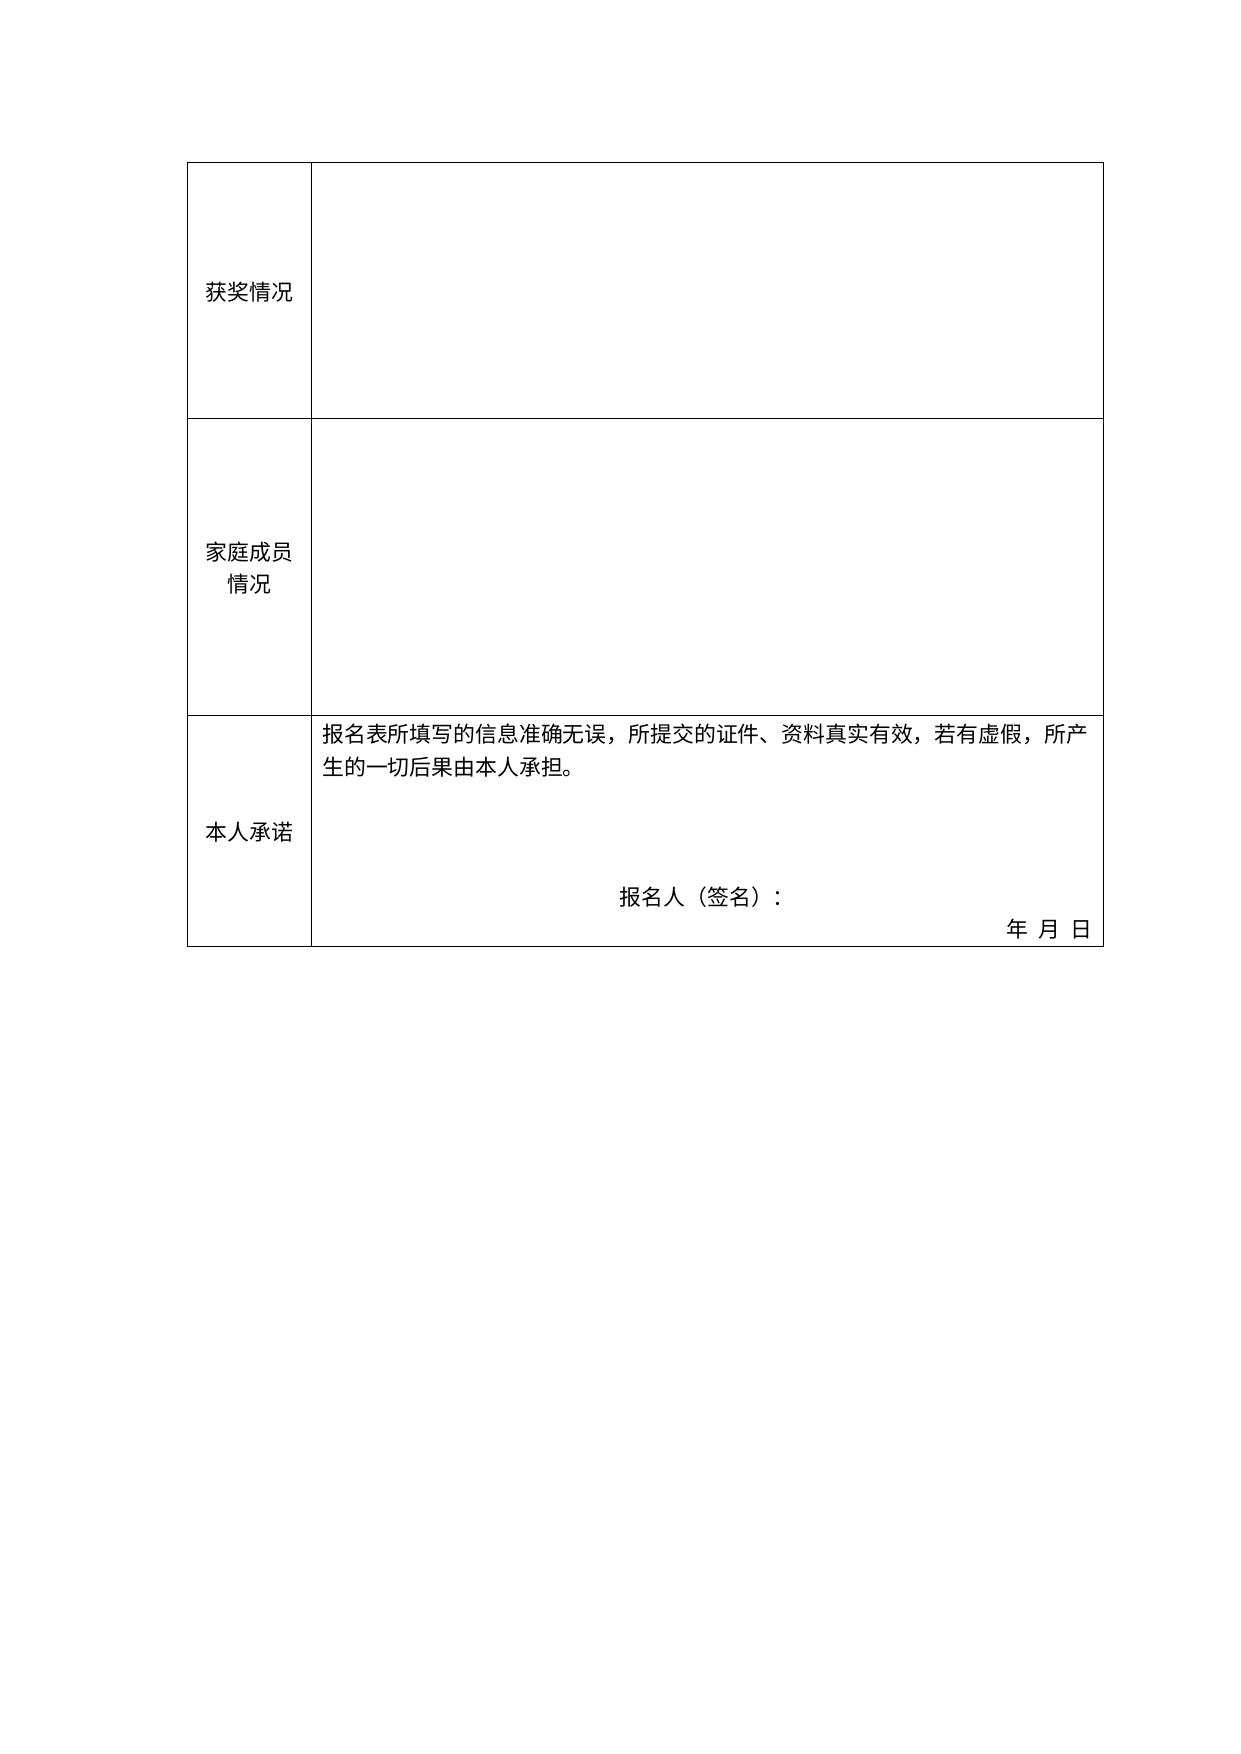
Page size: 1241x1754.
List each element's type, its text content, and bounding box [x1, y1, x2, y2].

table_cell 报名表所填写的信息准确无误，所提交的证件、资料真实有效，若有虚假，所产生的一切后果由本人承担。 报名人（签名）： 年 月 日 [312, 716, 1103, 946]
table_cell 家庭成员情况 [188, 419, 311, 715]
table_cell 获奖情况 [188, 163, 311, 418]
table_cell [312, 163, 1103, 418]
table_cell 本人承诺 [188, 716, 311, 946]
table_cell [312, 419, 1103, 715]
